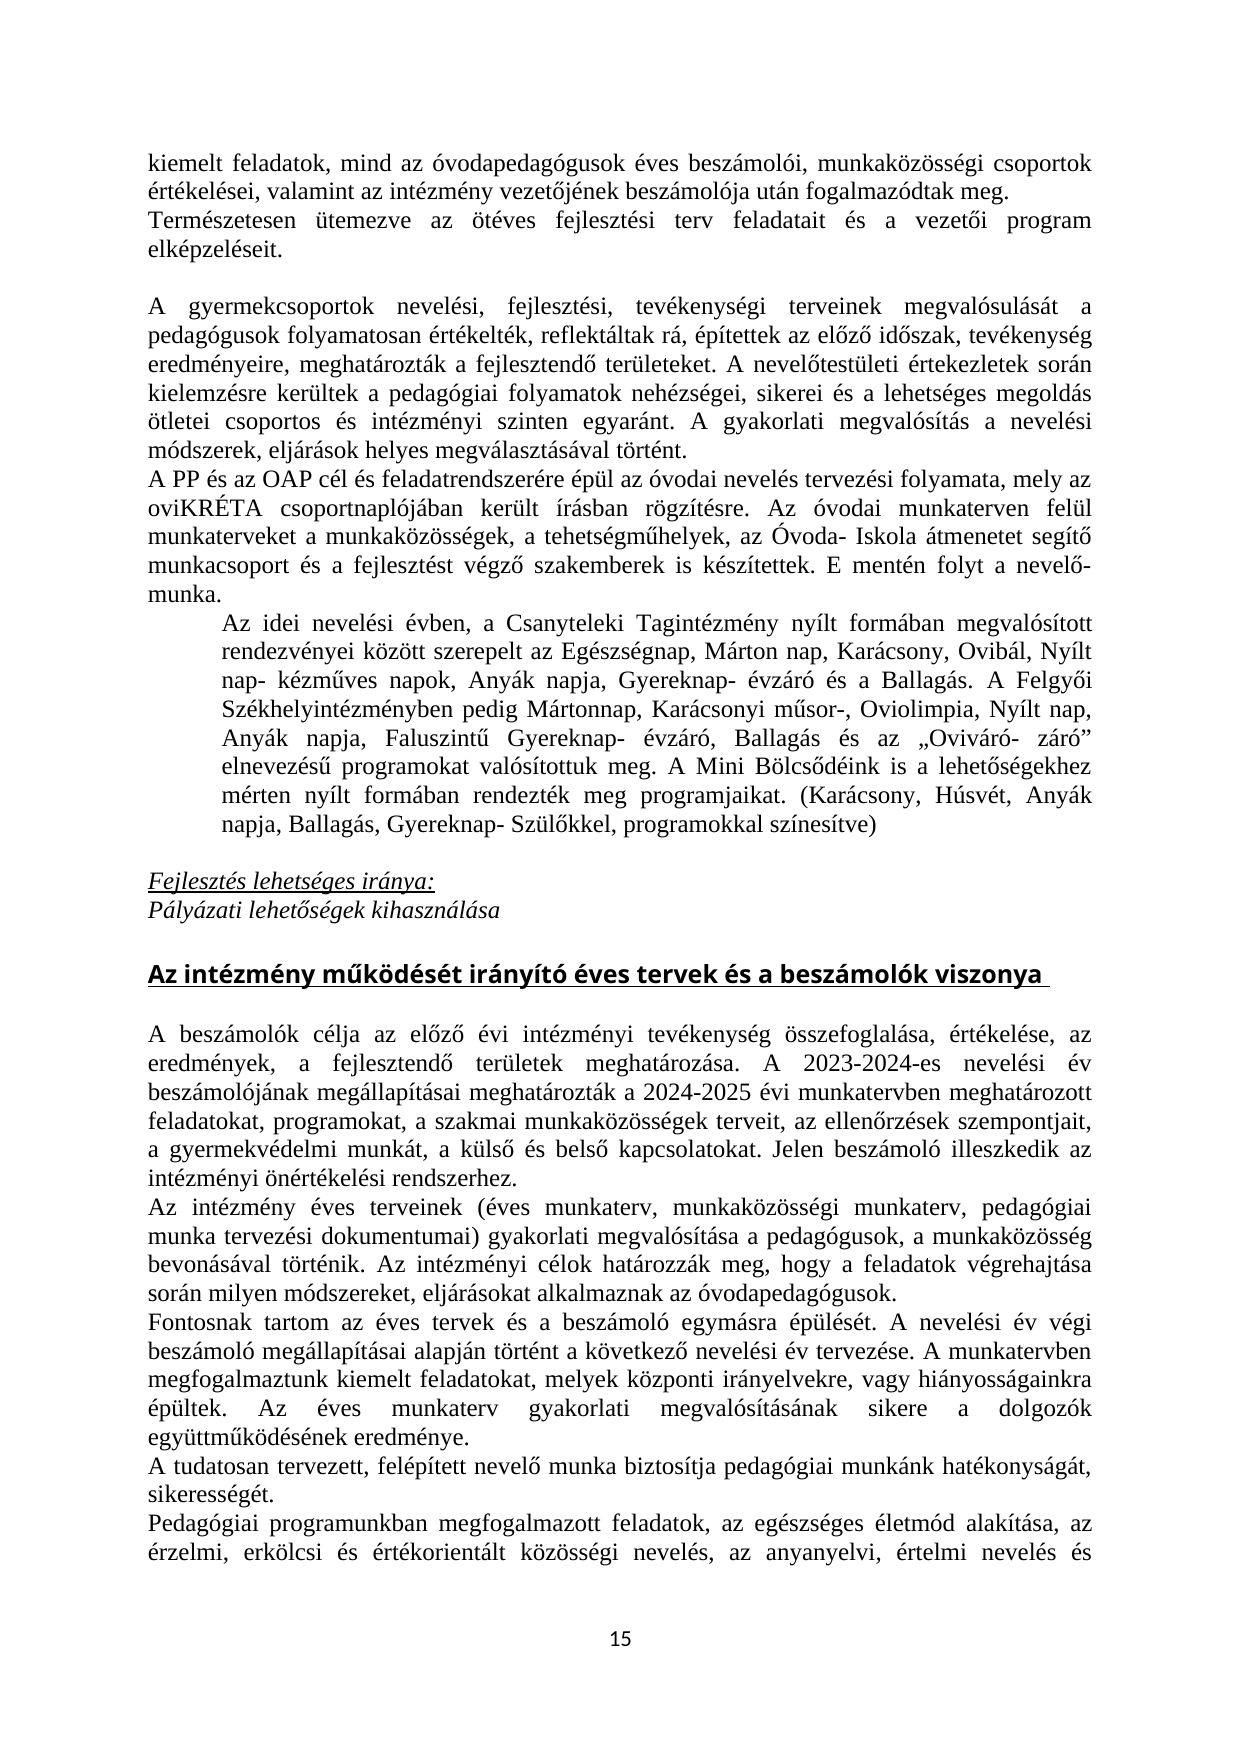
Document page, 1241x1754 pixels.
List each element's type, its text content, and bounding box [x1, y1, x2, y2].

text Természetesen ütemezve az ötéves fejlesztési terv feladatait és a vezetői program elképzeléseit. [148, 205, 1093, 263]
text A beszámolók célja az előző évi intézményi tevékenység összefoglalása, értékelése, az eredmények, a fejlesztendő területek meghatározása. A 2023-2024-es nevelési év beszámolójának megállapításai meghatározták a 2024-2025 évi munkatervben meghatározott feladatokat, programokat, a szakmai munkaközösségek terveit, az ellenőrzések szempontjait, a gyermekvédelmi munkát, a külső és belső kapcsolatokat. Jelen beszámoló illeszkedik az intézményi önértékelési rendszerhez. [148, 1019, 1093, 1192]
text A PP és az OAP cél és feladatrendszerére épül az óvodai nevelés tervezési folyamata, mely az oviKRÉTA csoportnaplójában került írásban rögzítésre. Az óvodai munkaterven felül munkaterveket a munkaközösségek, a tehetségműhelyek, az Óvoda- Iskola átmenetet segítő munkacsoport és a fejlesztést végző szakemberek is készítettek. E mentén folyt a nevelő-munka. [148, 464, 1093, 608]
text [148, 148, 1093, 205]
text Az intézmény éves terveinek (éves munkaterv, munkaközösségi munkaterv, pedagógiai munka tervezési dokumentumai) gyakorlati megvalósítása a pedagógusok, a munkaközösség bevonásával történik. Az intézményi célok határozzák meg, hogy a feladatok végrehajtása során milyen módszereket, eljárásokat alkalmaznak az óvodapedagógusok. [148, 1192, 1093, 1307]
text Az idei nevelési évben, a Csanyteleki Tagintézmény nyílt formában megvalósított rendezvényei között szerepelt az Egészségnap, Márton nap, Karácsony, Ovibál, Nyílt nap- kézműves napok, Anyák napja, Gyereknap- évzáró és a Ballagás. A Felgyői Székhelyintézményben pedig Mártonnap, Karácsonyi műsor-, Oviolimpia, Nyílt nap, Anyák napja, Faluszintű Gyereknap- évzáró, Ballagás és az „Oviváró- záró” elnevezésű programokat valósítottuk meg. A Mini Bölcsődéink is a lehetőségekhez mérten nyílt formában rendezték meg programjaikat. (Karácsony, Húsvét, Anyák napja, Ballagás, Gyereknap- Szülőkkel, programokkal színesítve) [221, 608, 1093, 838]
list Pályázati lehetőségek kihasználása [148, 895, 1093, 924]
text A tudatosan tervezett, felépített nevelő munka biztosítja pedagógiai munkánk hatékonyságát, sikerességét. [148, 1451, 1093, 1508]
text Fejlesztés lehetséges iránya: [148, 866, 1093, 895]
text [148, 1508, 1093, 1566]
text A gyermekcsoportok nevelési, fejlesztési, tevékenységi terveinek megvalósulását a pedagógusok folyamatosan értékelték, reflektáltak rá, építettek az előző időszak, tevékenység eredményeire, meghatározták a fejlesztendő területeket. A nevelőtestületi értekezletek során kielemzésre kerültek a pedagógiai folyamatok nehézségei, sikerei és a lehetséges megoldás ötletei csoportos és intézményi szinten egyaránt. A gyakorlati megvalósítás a nevelési módszerek, eljárások helyes megválasztásával történt. [148, 291, 1093, 464]
subtitle Az intézmény működését irányító éves tervek és a beszámolók viszonya [148, 957, 1093, 991]
text Fontosnak tartom az éves tervek és a beszámoló egymásra épülését. A nevelési év végi beszámoló megállapításai alapján történt a következő nevelési év tervezése. A munkatervben megfogalmaztunk kiemelt feladatokat, melyek központi irányelvekre, vagy hiányosságainkra épültek. Az éves munkaterv gyakorlati megvalósításának sikere a dolgozók együttműködésének eredménye. [148, 1307, 1093, 1451]
